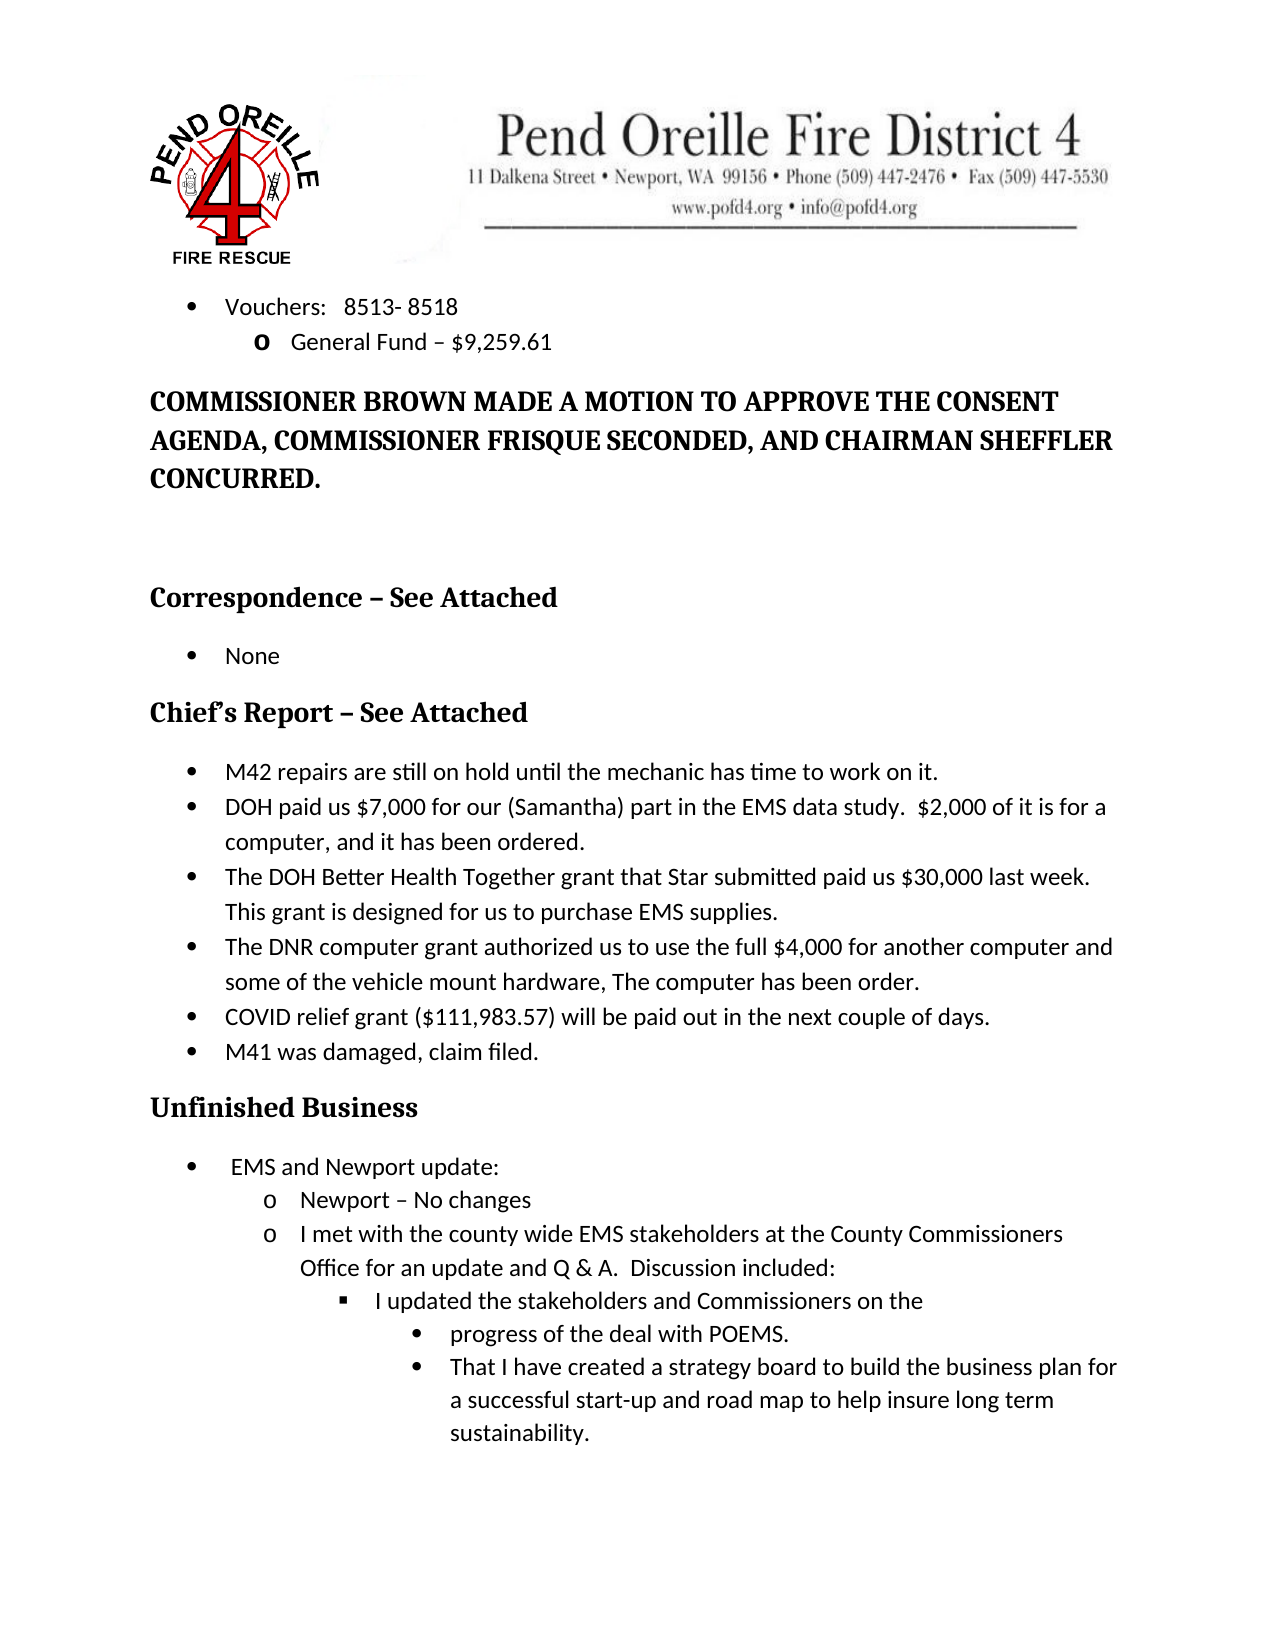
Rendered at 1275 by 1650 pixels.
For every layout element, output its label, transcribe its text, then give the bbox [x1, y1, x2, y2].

list EMS and Newport update: [187, 1151, 1125, 1181]
list General Fund – $9,259.61 [253, 327, 1125, 359]
list None [187, 641, 1125, 671]
list I met with the county wide EMS stakeholders at the County Commissioners Office for an update and Q & A. Discussion included: [262, 1218, 1125, 1283]
picture [150, 75, 1121, 264]
list The DNR computer grant authorized us to use the full $4,000 for another computer and some of the vehicle mount hardware, The computer has been order. [187, 931, 1125, 996]
text Correspondence – See Attached [150, 581, 1125, 615]
list That I have created a strategy board to build the business plan for a successful start-up and road map to help insure long term sustainability. [412, 1351, 1125, 1447]
text COMMISSIONER BROWN MADE A MOTION TO APPROVE THE CONSENT AGENDA, COMMISSIONER FRISQUE SECONDED, AND CHAIRMAN SHEFFLER CONCURRED. [150, 385, 1125, 496]
list Vouchers: 8513- 8518 [187, 292, 1125, 322]
list M41 was damaged, claim filed. [187, 1036, 1125, 1066]
text Chief’s Report – See Attached [150, 696, 1125, 730]
list Newport – No changes [262, 1184, 1125, 1216]
list progress of the deal with POEMS. [412, 1318, 1125, 1349]
list I updated the stakeholders and Commissioners on the [337, 1285, 1125, 1316]
text Unfinished Business [150, 1092, 1125, 1125]
list The DOH Better Health Together grant that Star submitted paid us $30,000 last week. This grant is designed for us to purchase EMS supplies. [187, 861, 1125, 926]
list DOH paid us $7,000 for our (Samantha) part in the EMS data study. $2,000 of it is for a computer, and it has been ordered. [187, 791, 1125, 856]
list M42 repairs are still on hold until the mechanic has time to work on it. [187, 756, 1125, 786]
list COVID relief grant ($111,983.57) will be paid out in the next couple of days. [187, 1001, 1125, 1031]
